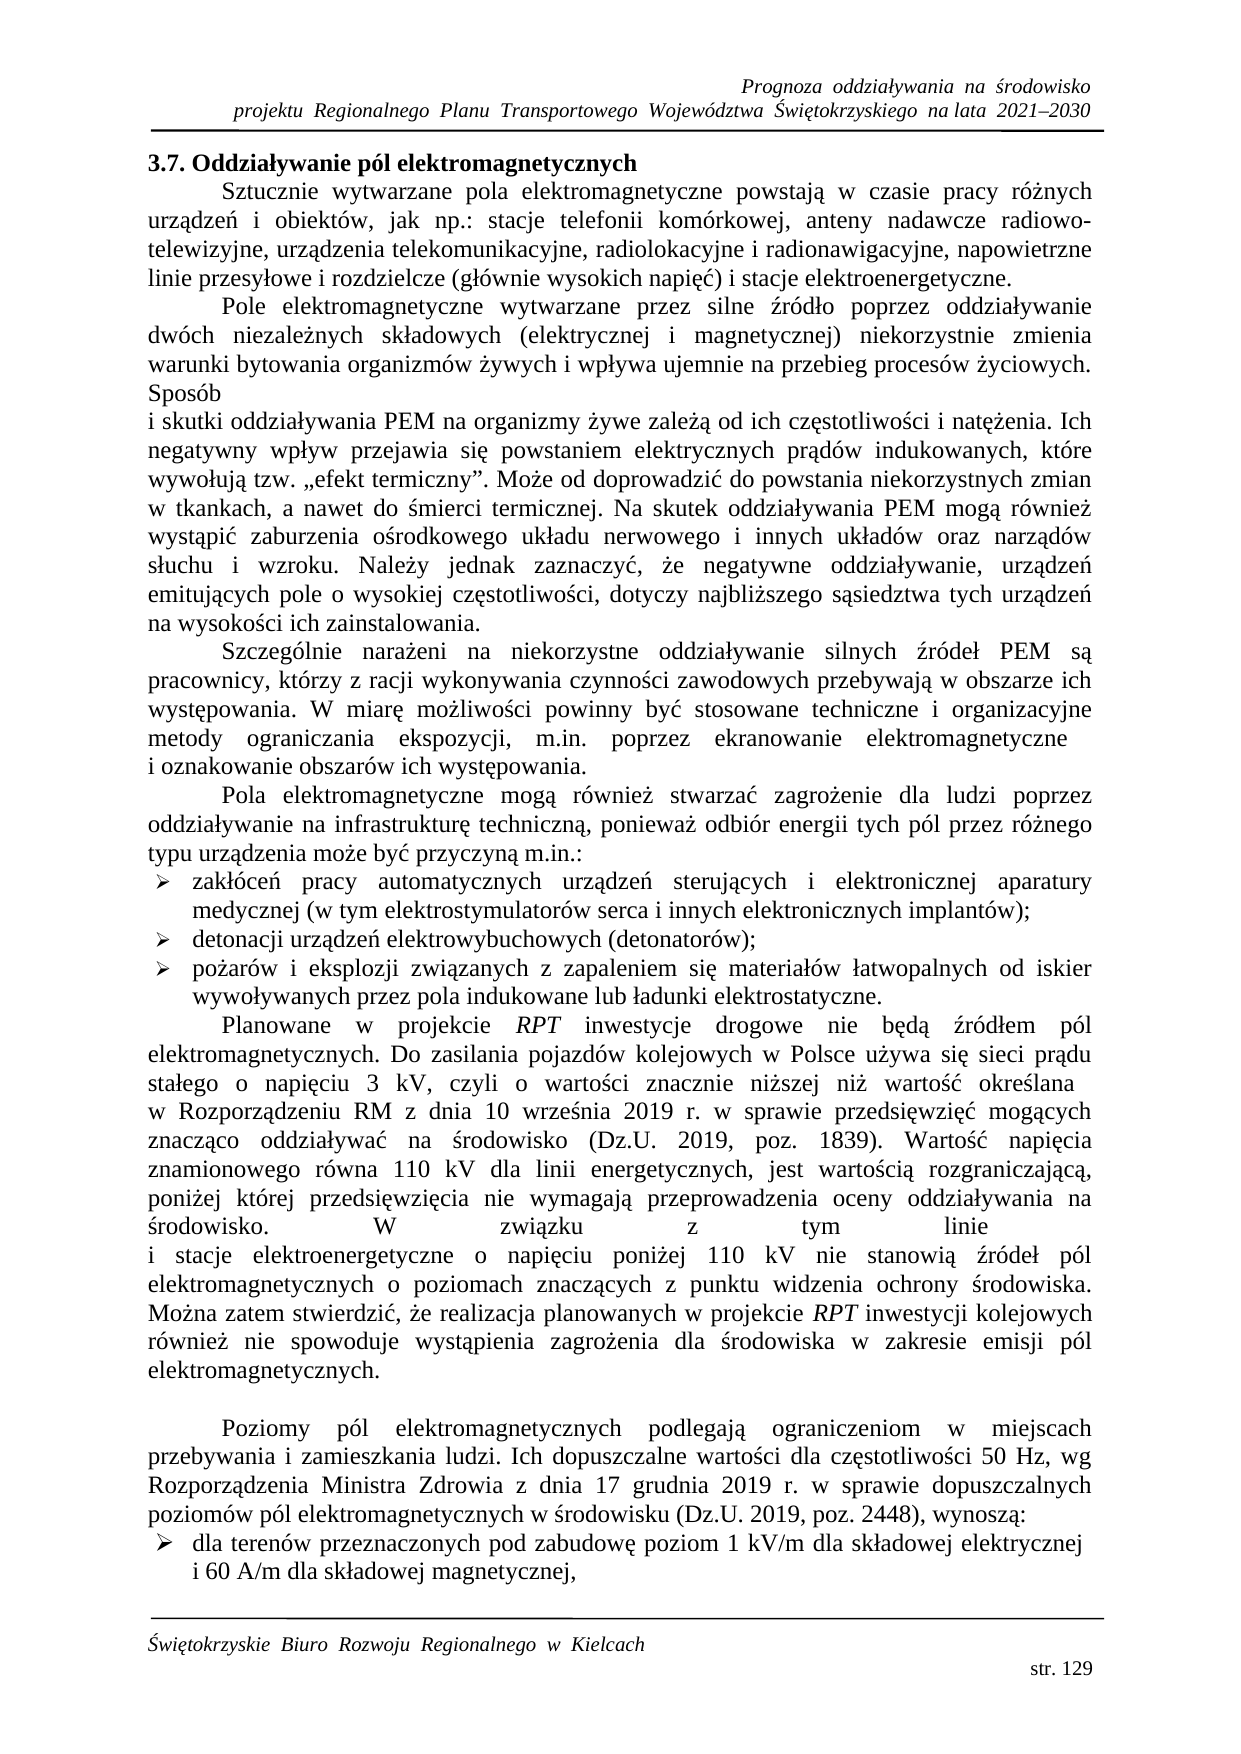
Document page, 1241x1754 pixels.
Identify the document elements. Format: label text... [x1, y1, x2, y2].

list detonacji urządzeń elektrowybuchowych (detonatorów); [154, 924, 1093, 953]
text 3.7. Oddziaływanie pól elektromagnetycznych [148, 148, 1093, 176]
list pożarów i eksplozji związanych z zapaleniem się materiałów łatwopalnych od iskier wywoływanych przez pola indukowane lub ładunki elektrostatyczne. [154, 953, 1093, 1010]
list zakłóceń pracy automatycznych urządzeń sterujących i elektronicznej aparatury medycznej (w tym elektrostymulatorów serca i innych elektronicznych implantów); [154, 866, 1093, 924]
text Planowane w projekcie RPT inwestycje drogowe nie będą źródłem pól elektromagnetycznych. Do zasilania pojazdów kolejowych w Polsce używa się sieci prądu stałego o napięciu 3 kV, czyli o wartości znacznie niższej niż wartość określana w Rozporządzeniu RM z dnia 10 września 2019 r. w sprawie przedsięwzięć mogących znacząco oddziaływać na środowisko (Dz.U. 2019, poz. 1839). Wartość napięcia znamionowego równa 110 kV dla linii energetycznych, jest wartością rozgraniczającą, poniżej której przedsięwzięcia nie wymagają przeprowadzenia oceny oddziaływania na środowisko. W związku z tym linie i stacje elektroenergetyczne o napięciu poniżej 110 kV nie stanowią źródeł pól elektromagnetycznych o poziomach znaczących z punktu widzenia ochrony środowiska. Można zatem stwierdzić, że realizacja planowanych w projekcie RPT inwestycji kolejowych również nie spowoduje wystąpienia zagrożenia dla środowiska w zakresie emisji pól elektromagnetycznych. [148, 1010, 1093, 1384]
text Pole elektromagnetyczne wytwarzane przez silne źródło poprzez oddziaływanie dwóch niezależnych składowych (elektrycznej i magnetycznej) niekorzystnie zmienia warunki bytowania organizmów żywych i wpływa ujemnie na przebieg procesów życiowych. Sposób i skutki oddziaływania PEM na organizmy żywe zależą od ich częstotliwości i natężenia. Ich negatywny wpływ przejawia się powstaniem elektrycznych prądów indukowanych, które wywołują tzw. „efekt termiczny”. Może od doprowadzić do powstania niekorzystnych zmian w tkankach, a nawet do śmierci termicznej. Na skutek oddziaływania PEM mogą również wystąpić zaburzenia ośrodkowego układu nerwowego i innych układów oraz narządów słuchu i wzroku. Należy jednak zaznaczyć, że negatywne oddziaływanie, urządzeń emitujących pole o wysokiej częstotliwości, dotyczy najbliższego sąsiedztwa tych urządzeń na wysokości ich zainstalowania. [148, 291, 1093, 636]
text Pola elektromagnetyczne mogą również stwarzać zagrożenie dla ludzi poprzez oddziaływanie na infrastrukturę techniczną, ponieważ odbiór energii tych pól przez różnego typu urządzenia może być przyczyną m.in.: [148, 780, 1093, 866]
subtitle Poziomy pól elektromagnetycznych podlegają ograniczeniom w miejscach przebywania i zamieszkania ludzi. Ich dopuszczalne wartości dla częstotliwości 50 Hz, wg Rozporządzenia Ministra Zdrowia z dnia 17 grudnia 2019 r. w sprawie dopuszczalnych poziomów pól elektromagnetycznych w środowisku (Dz.U. 2019, poz. 2448), wynoszą: [148, 1413, 1093, 1528]
text Sztucznie wytwarzane pola elektromagnetyczne powstają w czasie pracy różnych urządzeń i obiektów, jak np.: stacje telefonii komórkowej, anteny nadawcze radiowo-telewizyjne, urządzenia telekomunikacyjne, radiolokacyjne i radionawigacyjne, napowietrzne linie przesyłowe i rozdzielcze (głównie wysokich napięć) i stacje elektroenergetyczne. [148, 176, 1093, 291]
list dla terenów przeznaczonych pod zabudowę poziom 1 kV/m dla składowej elektrycznej i 60 A/m dla składowej magnetycznej, [154, 1528, 1093, 1585]
text Szczególnie narażeni na niekorzystne oddziaływanie silnych źródeł PEM są pracownicy, którzy z racji wykonywania czynności zawodowych przebywają w obszarze ich występowania. W miarę możliwości powinny być stosowane techniczne i organizacyjne metody ograniczania ekspozycji, m.in. poprzez ekranowanie elektromagnetyczne i oznakowanie obszarów ich występowania. [148, 636, 1093, 780]
